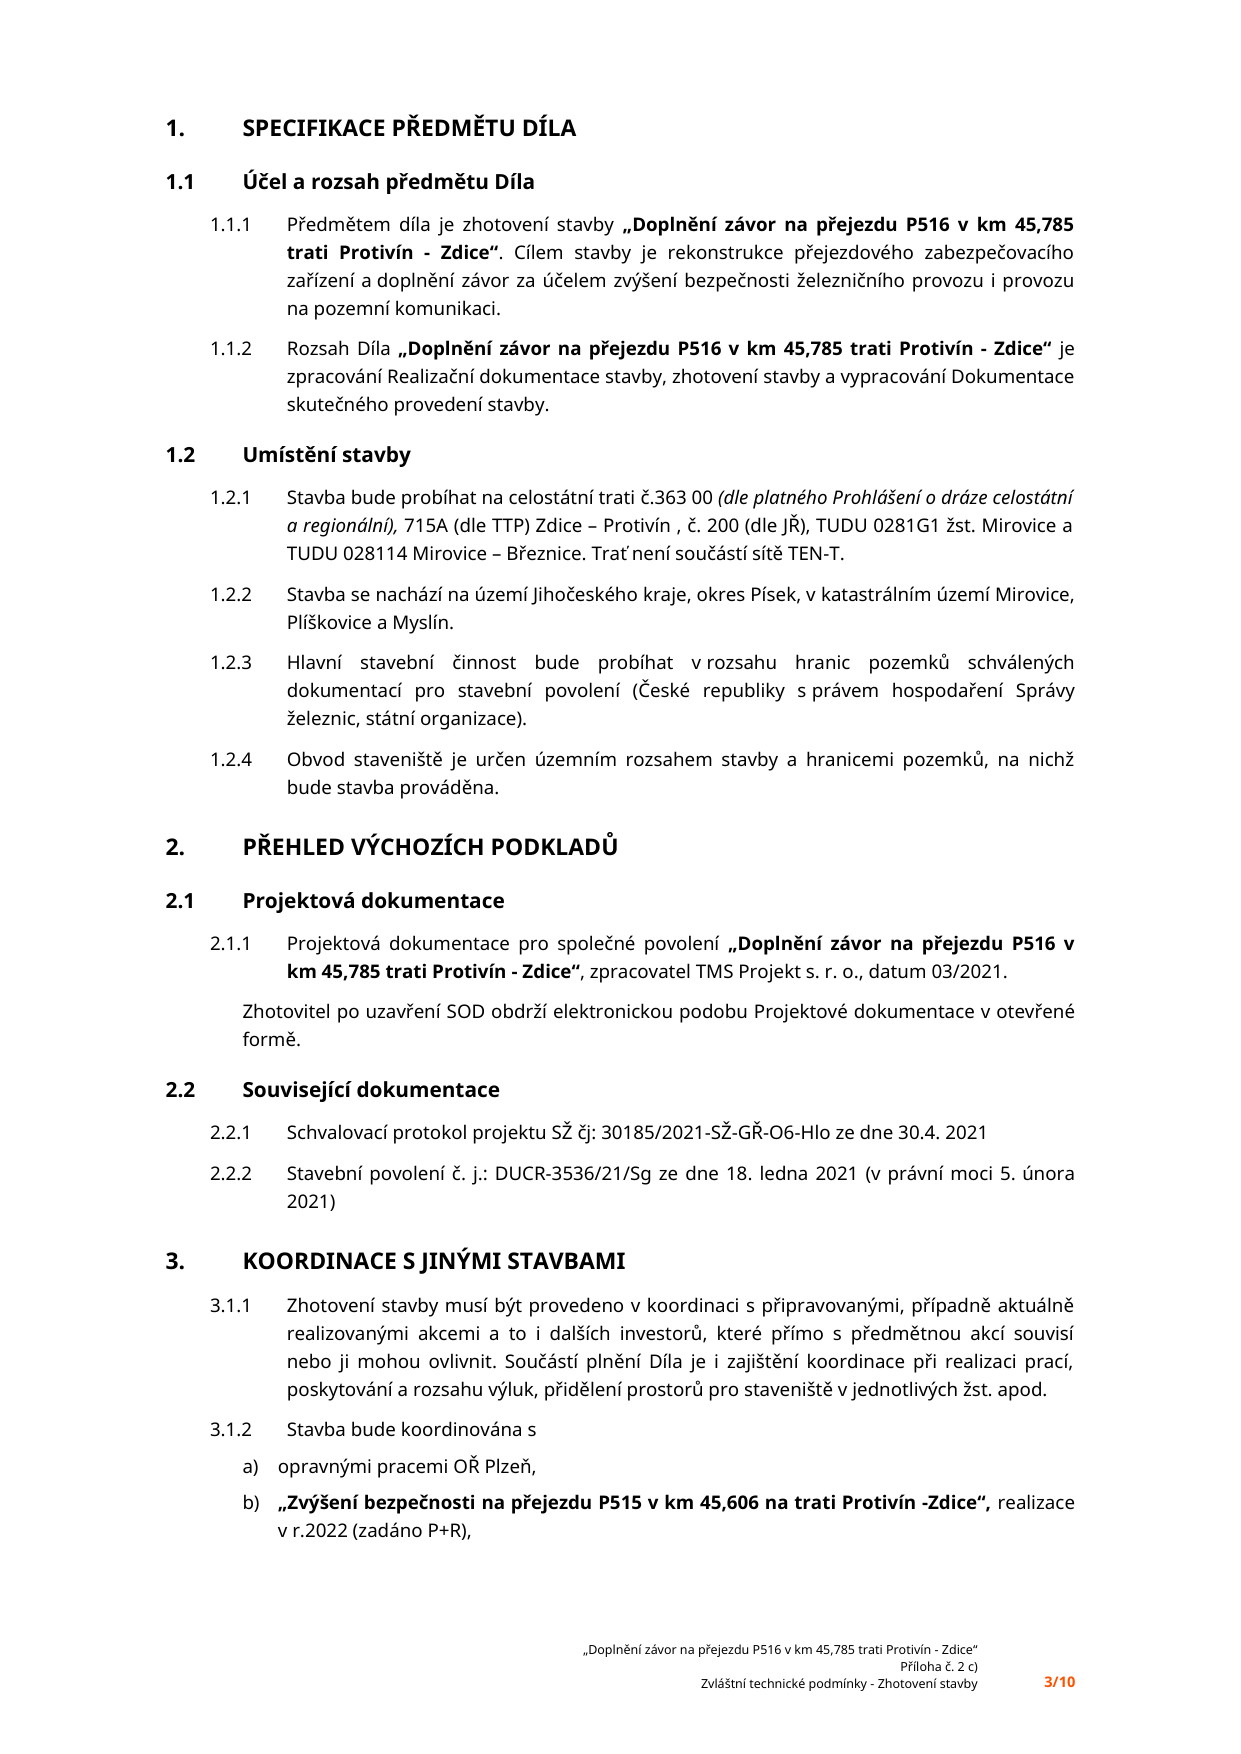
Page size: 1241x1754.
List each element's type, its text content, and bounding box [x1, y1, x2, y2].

text opravnými pracemi OŘ Plzeň, [242, 1453, 1075, 1478]
text Obvod staveniště je určen územním rozsahem stavby a hranicemi pozemků, na nichž bude stavba prováděna. [210, 746, 1075, 799]
text „Zvýšení bezpečnosti na přejezdu P515 v km 45,606 na trati Protivín -Zdice“, realizace v r.2022 (zadáno P+R), [242, 1489, 1075, 1543]
text PŘEHLED VÝCHOZÍCH PODKLADŮ [165, 831, 1075, 862]
text Projektová dokumentace pro společné povolení „Doplnění závor na přejezdu P516 v km 45,785 trati Protivín - Zdice“, zpracovatel TMS Projekt s. r. o., datum 03/2021. [210, 930, 1075, 984]
text Stavba se nachází na území Jihočeského kraje, okres Písek, v katastrálním území Mirovice, Plíškovice a Myslín. [210, 581, 1075, 634]
text Zhotovitel po uzavření SOD obdrží elektronickou podobu Projektové dokumentace v otevřené formě. [242, 999, 1075, 1052]
text Schvalovací protokol projektu SŽ čj: 30185/2021-SŽ-GŘ-O6-Hlo ze dne 30.4. 2021 [210, 1119, 1075, 1145]
text Účel a rozsah předmětu Díla [165, 167, 1075, 196]
text Umístění stavby [165, 441, 1075, 469]
text Stavba bude probíhat na celostátní trati č.363 00 (dle platného Prohlášení o dráze celostátní a regionální), 715A (dle TTP) Zdice – Protivín , č. 200 (dle JŘ), TUDU 0281G1 žst. Mirovice a TUDU 028114 Mirovice – Březnice. Trať není součástí sítě TEN-T. [210, 484, 1075, 566]
text Rozsah Díla „Doplnění závor na přejezdu P516 v km 45,785 trati Protivín - Zdice“ je zpracování Realizační dokumentace stavby, zhotovení stavby a vypracování Dokumentace skutečného provedení stavby. [210, 336, 1075, 417]
text Zhotovení stavby musí být provedeno v koordinaci s připravovanými, případně aktuálně realizovanými akcemi a to i dalších investorů, které přímo s předmětnou akcí souvisí nebo ji mohou ovlivnit. Součástí plnění Díla je i zajištění koordinace při realizaci prací, poskytování a rozsahu výluk, přidělení prostorů pro staveniště v jednotlivých žst. apod. [210, 1292, 1075, 1402]
text Projektová dokumentace [165, 886, 1075, 915]
text SPECIFIKACE PŘEDMĚTU DÍLA [165, 112, 1075, 143]
text Související dokumentace [165, 1076, 1075, 1104]
text Předmětem díla je zhotovení stavby „Doplnění závor na přejezdu P516 v km 45,785 trati Protivín - Zdice“. Cílem stavby je rekonstrukce přejezdového zabezpečovacího zařízení a doplnění závor za účelem zvýšení bezpečnosti železničního provozu i provozu na pozemní komunikaci. [210, 211, 1075, 321]
text Hlavní stavební činnost bude probíhat v rozsahu hranic pozemků schválených dokumentací pro stavební povolení (České republiky s právem hospodaření Správy železnic, státní organizace). [210, 649, 1075, 731]
text Stavební povolení č. j.: DUCR-3536/21/Sg ze dne 18. ledna 2021 (v právní moci 5. února 2021) [210, 1160, 1075, 1213]
list Stavba bude koordinována s [210, 1417, 1075, 1442]
text KOORDINACE S JINÝMI STAVBAMI [165, 1245, 1075, 1276]
